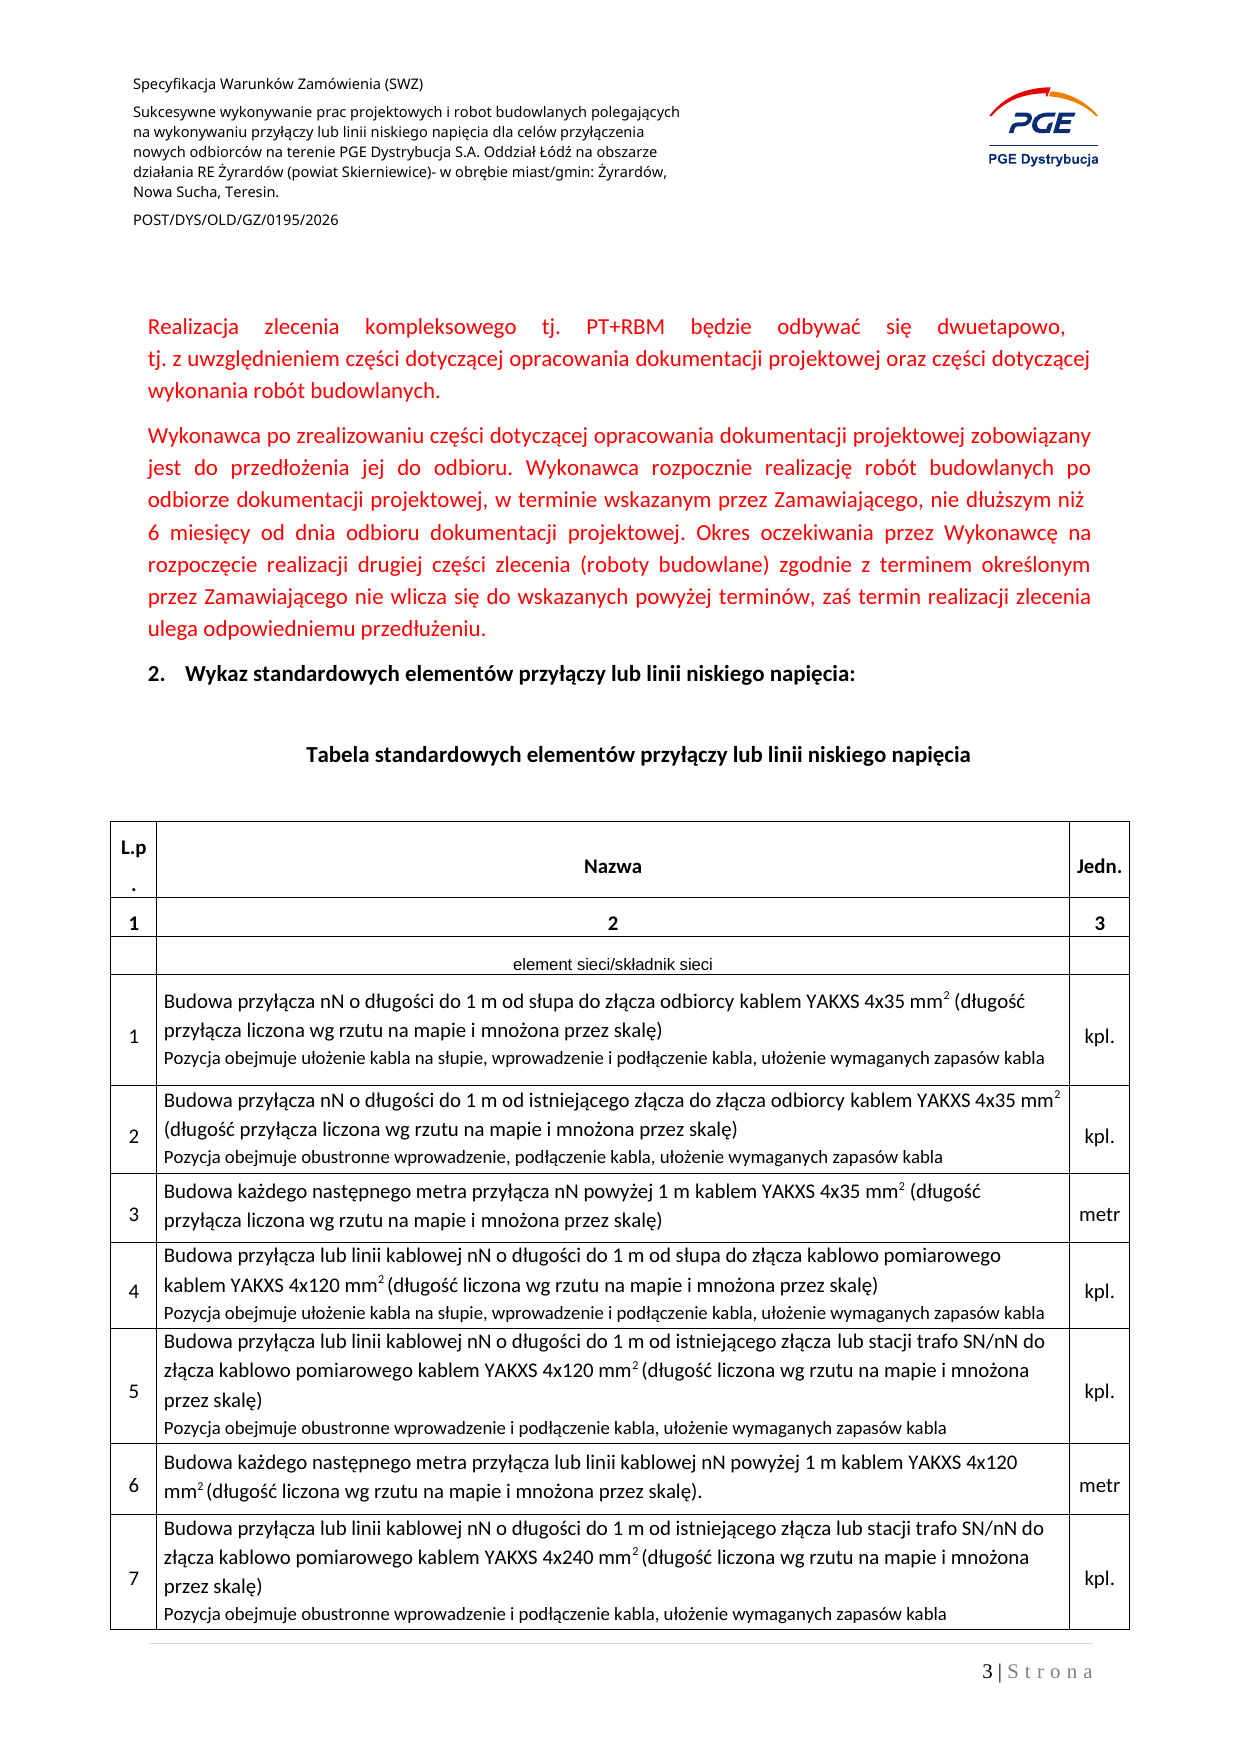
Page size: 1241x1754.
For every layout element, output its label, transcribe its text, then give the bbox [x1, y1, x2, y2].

table_cell 3 [111, 1174, 156, 1242]
table_cell 6 [111, 1444, 156, 1514]
table_cell 7 [111, 1515, 156, 1629]
table_cell Budowa każdego następnego metra przyłącza nN powyżej 1 m kablem YAKXS 4x35 mm2 (długość przyłącza liczona wg rzutu na mapie i mnożona przez skalę) [157, 1174, 1069, 1242]
table_cell metr [1070, 1174, 1129, 1242]
table_cell [111, 937, 156, 974]
table_cell kpl. [1070, 1086, 1129, 1173]
table_cell 1 [111, 898, 156, 936]
table_cell kpl. [1070, 975, 1129, 1085]
text Realizacja zlecenia kompleksowego tj. PT+RBM będzie odbywać się dwuetapowo, tj. z uwzględnieniem części dotyczącej opracowania dokumentacji projektowej oraz części dotyczącej wykonania robót budowlanych. [148, 312, 1093, 404]
table_cell metr [1070, 1444, 1129, 1514]
table_header L.p. [111, 822, 156, 897]
table_cell 2 [111, 1086, 156, 1173]
table_header Jedn. [1070, 822, 1129, 897]
title Tabela standardowych elementów przyłączy lub linii niskiego napięcia [185, 740, 1093, 768]
table_cell Budowa przyłącza nN o długości do 1 m od słupa do złącza odbiorcy kablem YAKXS 4x35 mm2 (długość przyłącza liczona wg rzutu na mapie i mnożona przez skalę) Pozycja obejmuje ułożenie kabla na słupie, wprowadzenie i podłączenie kabla, ułożenie wymaganych zapasów kabla [157, 975, 1069, 1085]
table_cell 3 [1070, 898, 1129, 936]
table_cell kpl. [1070, 1329, 1129, 1442]
table_cell kpl. [1070, 1243, 1129, 1327]
table_cell kpl. [1070, 1515, 1129, 1629]
table_cell 2 [157, 898, 1069, 936]
table_cell 5 [111, 1329, 156, 1442]
table_cell 1 [111, 975, 156, 1085]
table_cell Budowa przyłącza lub linii kablowej nN o długości do 1 m od istniejącego złącza lub stacji trafo SN/nN do złącza kablowo pomiarowego kablem YAKXS 4x240 mm2 (długość liczona wg rzutu na mapie i mnożona przez skalę) Pozycja obejmuje obustronne wprowadzenie i podłączenie kabla, ułożenie wymaganych zapasów kabla [157, 1515, 1069, 1629]
table_cell 4 [111, 1243, 156, 1327]
table_cell Budowa przyłącza lub linii kablowej nN o długości do 1 m od istniejącego złącza lub stacji trafo SN/nN do złącza kablowo pomiarowego kablem YAKXS 4x120 mm2 (długość liczona wg rzutu na mapie i mnożona przez skalę) Pozycja obejmuje obustronne wprowadzenie i podłączenie kabla, ułożenie wymaganych zapasów kabla [157, 1329, 1069, 1442]
table_cell Budowa przyłącza nN o długości do 1 m od istniejącego złącza do złącza odbiorcy kablem YAKXS 4x35 mm2 (długość przyłącza liczona wg rzutu na mapie i mnożona przez skalę) Pozycja obejmuje obustronne wprowadzenie, podłączenie kabla, ułożenie wymaganych zapasów kabla [157, 1086, 1069, 1173]
table_cell element sieci/składnik sieci [157, 937, 1069, 974]
list Wykaz standardowych elementów przyłączy lub linii niskiego napięcia: [148, 659, 1093, 687]
table_cell [1070, 937, 1129, 974]
table_cell Budowa każdego następnego metra przyłącza lub linii kablowej nN powyżej 1 m kablem YAKXS 4x120 mm2 (długość liczona wg rzutu na mapie i mnożona przez skalę). [157, 1444, 1069, 1514]
table_header Nazwa [157, 822, 1069, 897]
text Wykonawca po zrealizowaniu części dotyczącej opracowania dokumentacji projektowej zobowiązany jest do przedłożenia jej do odbioru. Wykonawca rozpocznie realizację robót budowlanych po odbiorze dokumentacji projektowej, w terminie wskazanym przez Zamawiającego, nie dłuższym niż 6 miesięcy od dnia odbioru dokumentacji projektowej. Okres oczekiwania przez Wykonawcę na rozpoczęcie realizacji drugiej części zlecenia (roboty budowlane) zgodnie z terminem określonym przez Zamawiającego nie wlicza się do wskazanych powyżej terminów, zaś termin realizacji zlecenia ulega odpowiedniemu przedłużeniu. [148, 421, 1093, 642]
table_cell Budowa przyłącza lub linii kablowej nN o długości do 1 m od słupa do złącza kablowo pomiarowego kablem YAKXS 4x120 mm2 (długość liczona wg rzutu na mapie i mnożona przez skalę) Pozycja obejmuje ułożenie kabla na słupie, wprowadzenie i podłączenie kabla, ułożenie wymaganych zapasów kabla [157, 1243, 1069, 1327]
